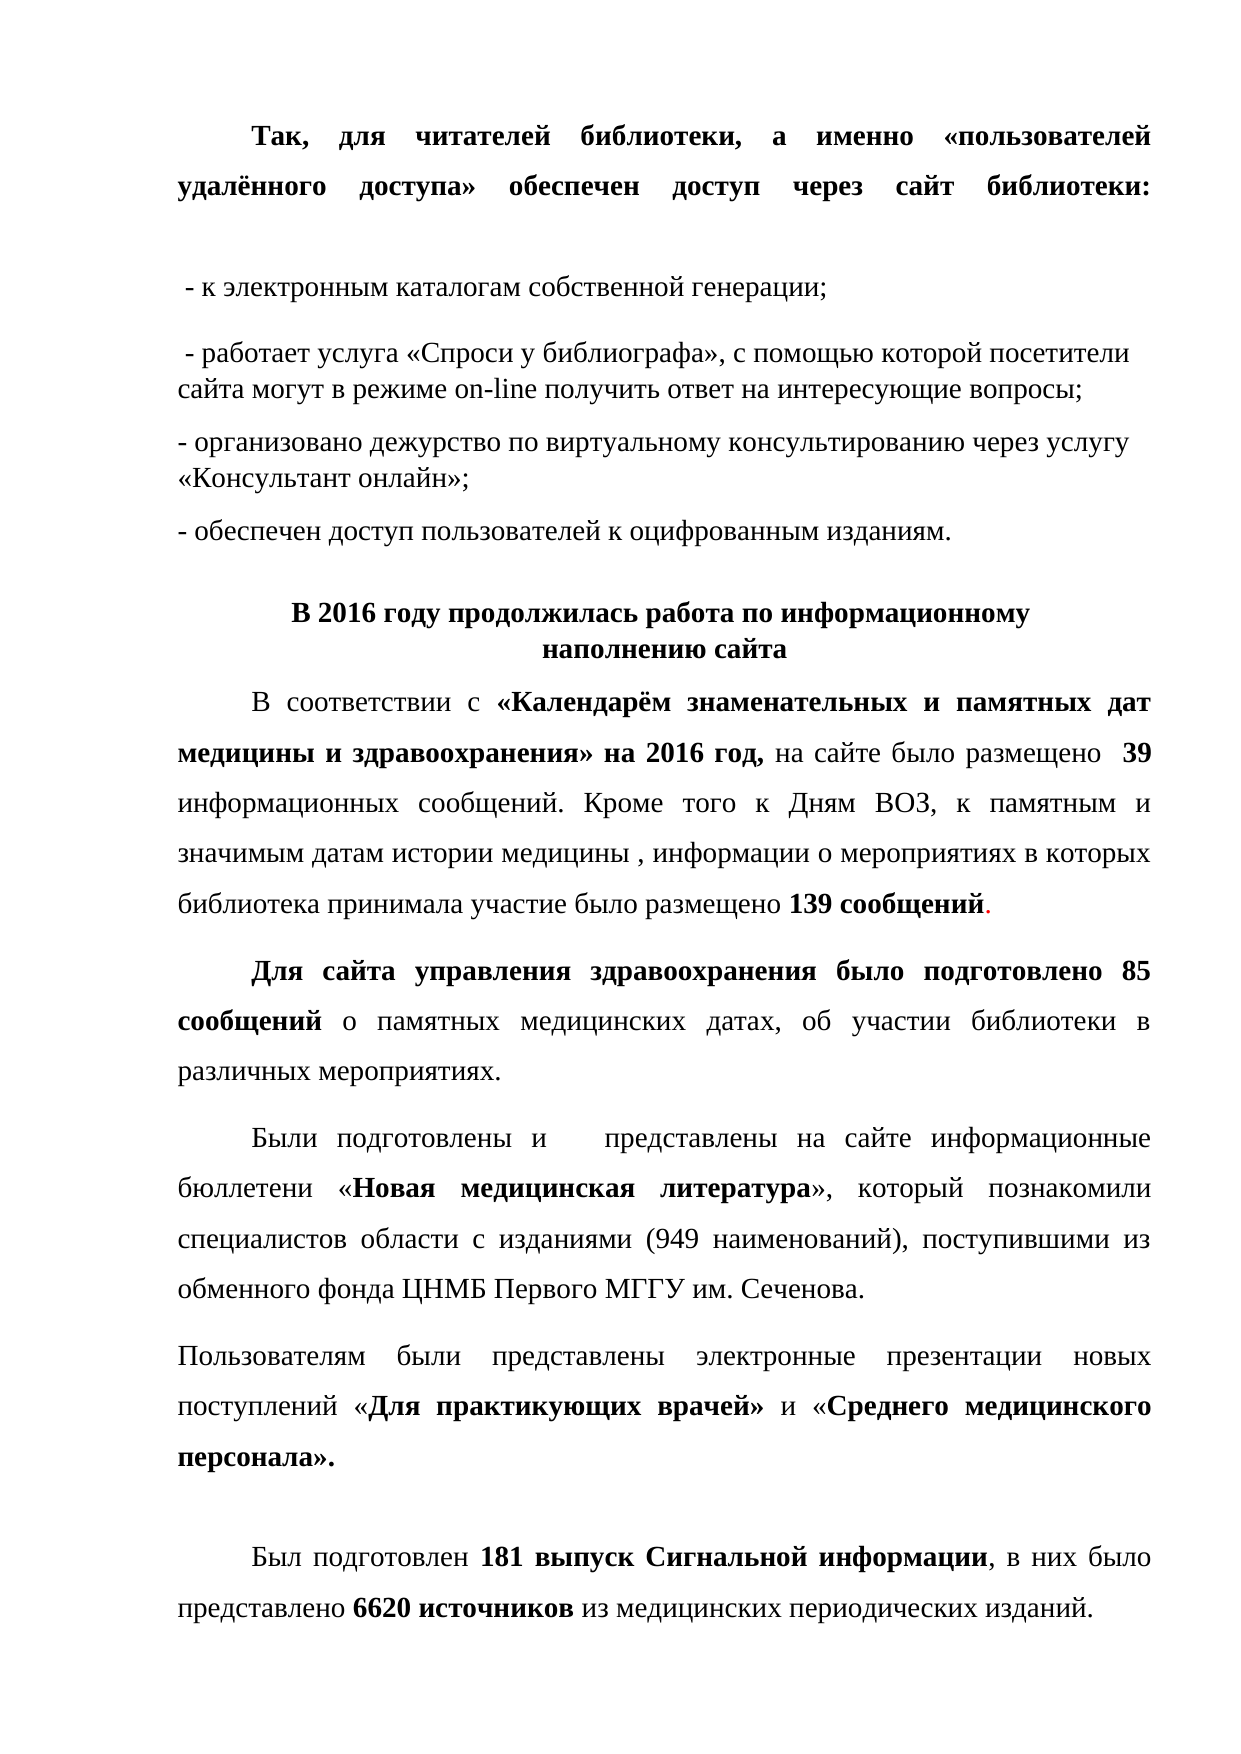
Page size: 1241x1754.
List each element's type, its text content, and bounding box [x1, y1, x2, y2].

text - работает услуга «Спроси у библиографа», с помощью которой посетители сайта могут в режиме on-line получить ответ на интересующие вопросы; [177, 335, 1152, 405]
text Пользователям были представлены электронные презентации новых поступлений «Для практикующих врачей» и «Среднего медицинского персонала». Был подготовлен 181 выпуск Сигнальной информации, в них было представлено 6620 источников из медицинских периодических изданий. [177, 1338, 1152, 1623]
text Были подготовлены и представлены на сайте информационные бюллетени «Новая медицинская литература», который познакомили специалистов области с изданиями (949 наименований), поступившими из обменного фонда ЦНМБ Первого МГГУ им. Сеченова. [177, 1120, 1152, 1305]
text Для сайта управления здравоохранения было подготовлено 85 сообщений о памятных медицинских датах, об участии библиотеки в различных мероприятиях. [177, 953, 1152, 1087]
text В 2016 году продолжилась работа по информационному наполнению сайта [177, 596, 1152, 665]
text Так, для читателей библиотеки, а именно «пользователей удалённого доступа» обеспечен доступ через сайт библиотеки: - к электронным каталогам собственной генерации; [177, 118, 1152, 303]
text - обеспечен доступ пользователей к оцифрованным изданиям. [177, 513, 1152, 577]
text В соответствии с «Календарём знаменательных и памятных дат медицины и здравоохранения» на 2016 год, на сайте было размещено 39 информационных сообщений. Кроме того к Дням ВОЗ, к памятным и значимым датам истории медицины , информации о мероприятиях в которых библиотека принимала участие было размещено 139 сообщений. [177, 684, 1152, 919]
text - организовано дежурство по виртуальному консультированию через услугу «Консультант онлайн»; [177, 424, 1152, 494]
